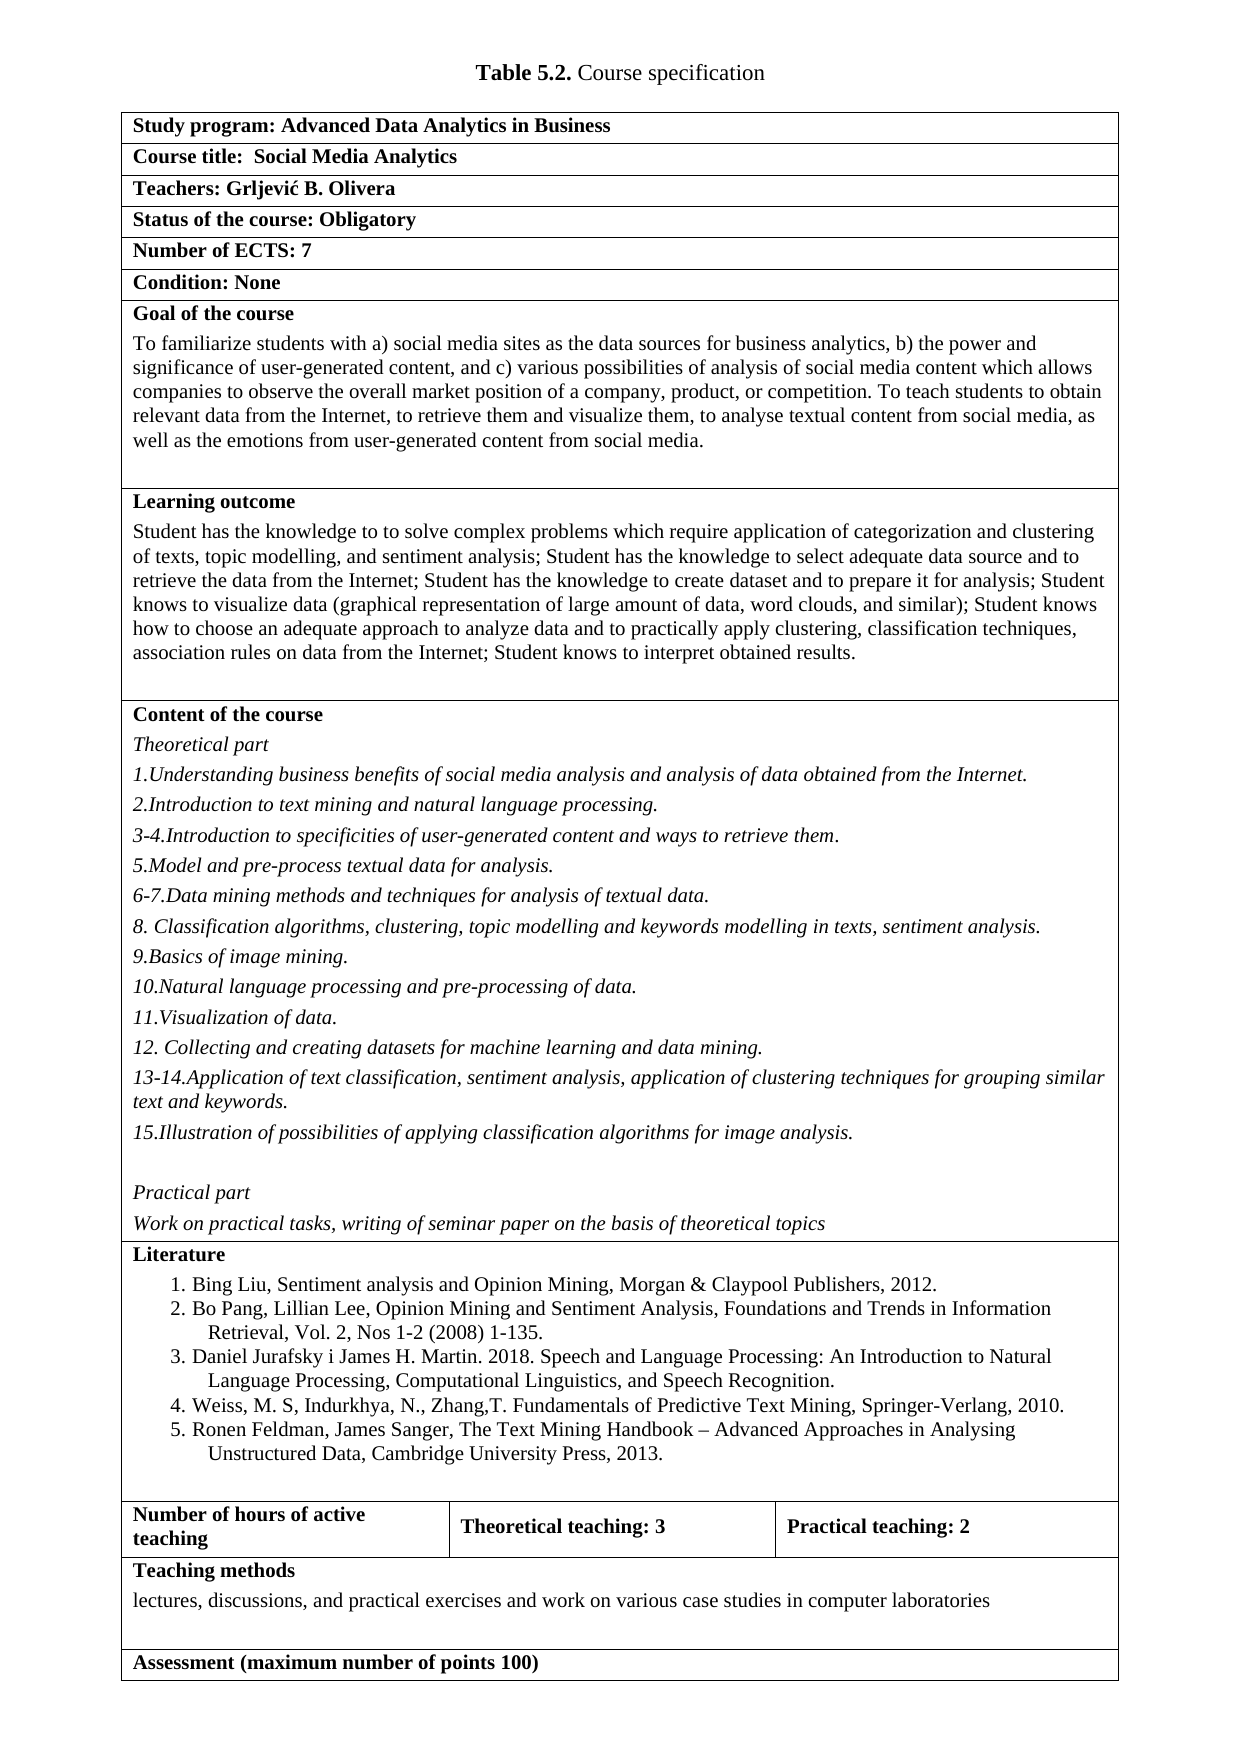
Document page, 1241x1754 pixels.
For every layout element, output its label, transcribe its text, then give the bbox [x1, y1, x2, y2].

table_cell Goal of the course To familiarize students with a) social media sites as the data sources for business analytics, b) the power and significance of user-generated content, and c) various possibilities of analysis of social media content which allows companies to observe the overall market position of a company, product, or competition. To teach students to obtain relevant data from the Internet, to retrieve them and visualize them, to analyse textual content from social media, as well as the emotions from user-generated content from social media. [122, 301, 1118, 488]
table_cell Condition: None [122, 270, 1118, 300]
table_cell Status of the course: Obligatory [122, 207, 1118, 237]
text Table 5.2. Course specification [59, 59, 1181, 85]
table_cell Literature Bing Liu, Sentiment analysis and Opinion Mining, Morgan & Claypool Publishers, 2012. Bo Pang, Lillian Lee, Opinion Mining and Sentiment Analysis, Foundations and Trends in Information Retrieval, Vol. 2, Nos 1-2 (2008) 1-135. Daniel Jurafsky i James H. Martin. 2018. Speech and Language Processing: An Introduction to Natural Language Processing, Computational Linguistics, and Speech Recognition. Weiss, M. S, Indurkhya, N., Zhang,T. Fundamentals of Predictive Text Mining, Springer-Verlang, 2010. Ronen Feldman, James Sanger, The Text Mining Handbook – Advanced Approaches in Analysing Unstructured Data, Cambridge University Press, 2013. [122, 1242, 1118, 1501]
table_cell Number of ECTS: 7 [122, 238, 1118, 268]
table_cell Number of hours of active teaching [122, 1502, 449, 1557]
table_cell Teaching methods lectures, discussions, and practical exercises and work on various case studies in computer laboratories [122, 1558, 1118, 1649]
table_cell Course title: Social Media Analytics [122, 144, 1118, 174]
table_cell Teachers: Grljević B. Olivera [122, 176, 1118, 206]
table_header Study program: Advanced Data Analytics in Business [122, 113, 1118, 143]
table_cell Practical teaching: 2 [776, 1502, 1118, 1557]
table_cell Theoretical teaching: 3 [450, 1502, 775, 1557]
table_cell Assessment (maximum number of points 100) [122, 1650, 1118, 1680]
table_cell Content of the course Theoretical part 1.Understanding business benefits of social media analysis and analysis of data obtained from the Internet. 2.Introduction to text mining and natural language processing. 3-4.Introduction to specificities of user-generated content and ways to retrieve them. 5.Model and pre-process textual data for analysis. 6-7.Data mining methods and techniques for analysis of textual data. 8. Classification algorithms, clustering, topic modelling and keywords modelling in texts, sentiment analysis. 9.Basics of image mining. 10.Natural language processing and pre-processing of data. 11.Visualization of data. 12. Collecting and creating datasets for machine learning and data mining. 13-14.Application of text classification, sentiment analysis, application of clustering techniques for grouping similar text and keywords. 15.Illustration of possibilities of applying classification algorithms for image analysis. Practical part Work on practical tasks, writing of seminar paper on the basis of theoretical topics [122, 701, 1118, 1241]
table_cell Learning outcome Student has the knowledge to to solve complex problems which require application of categorization and clustering of texts, topic modelling, and sentiment analysis; Student has the knowledge to select adequate data source and to retrieve the data from the Internet; Student has the knowledge to create dataset and to prepare it for analysis; Student knows to visualize data (graphical representation of large amount of data, word clouds, and similar); Student knows how to choose an adequate approach to analyze data and to practically apply clustering, classification techniques, association rules on data from the Internet; Student knows to interpret obtained results. [122, 489, 1118, 700]
